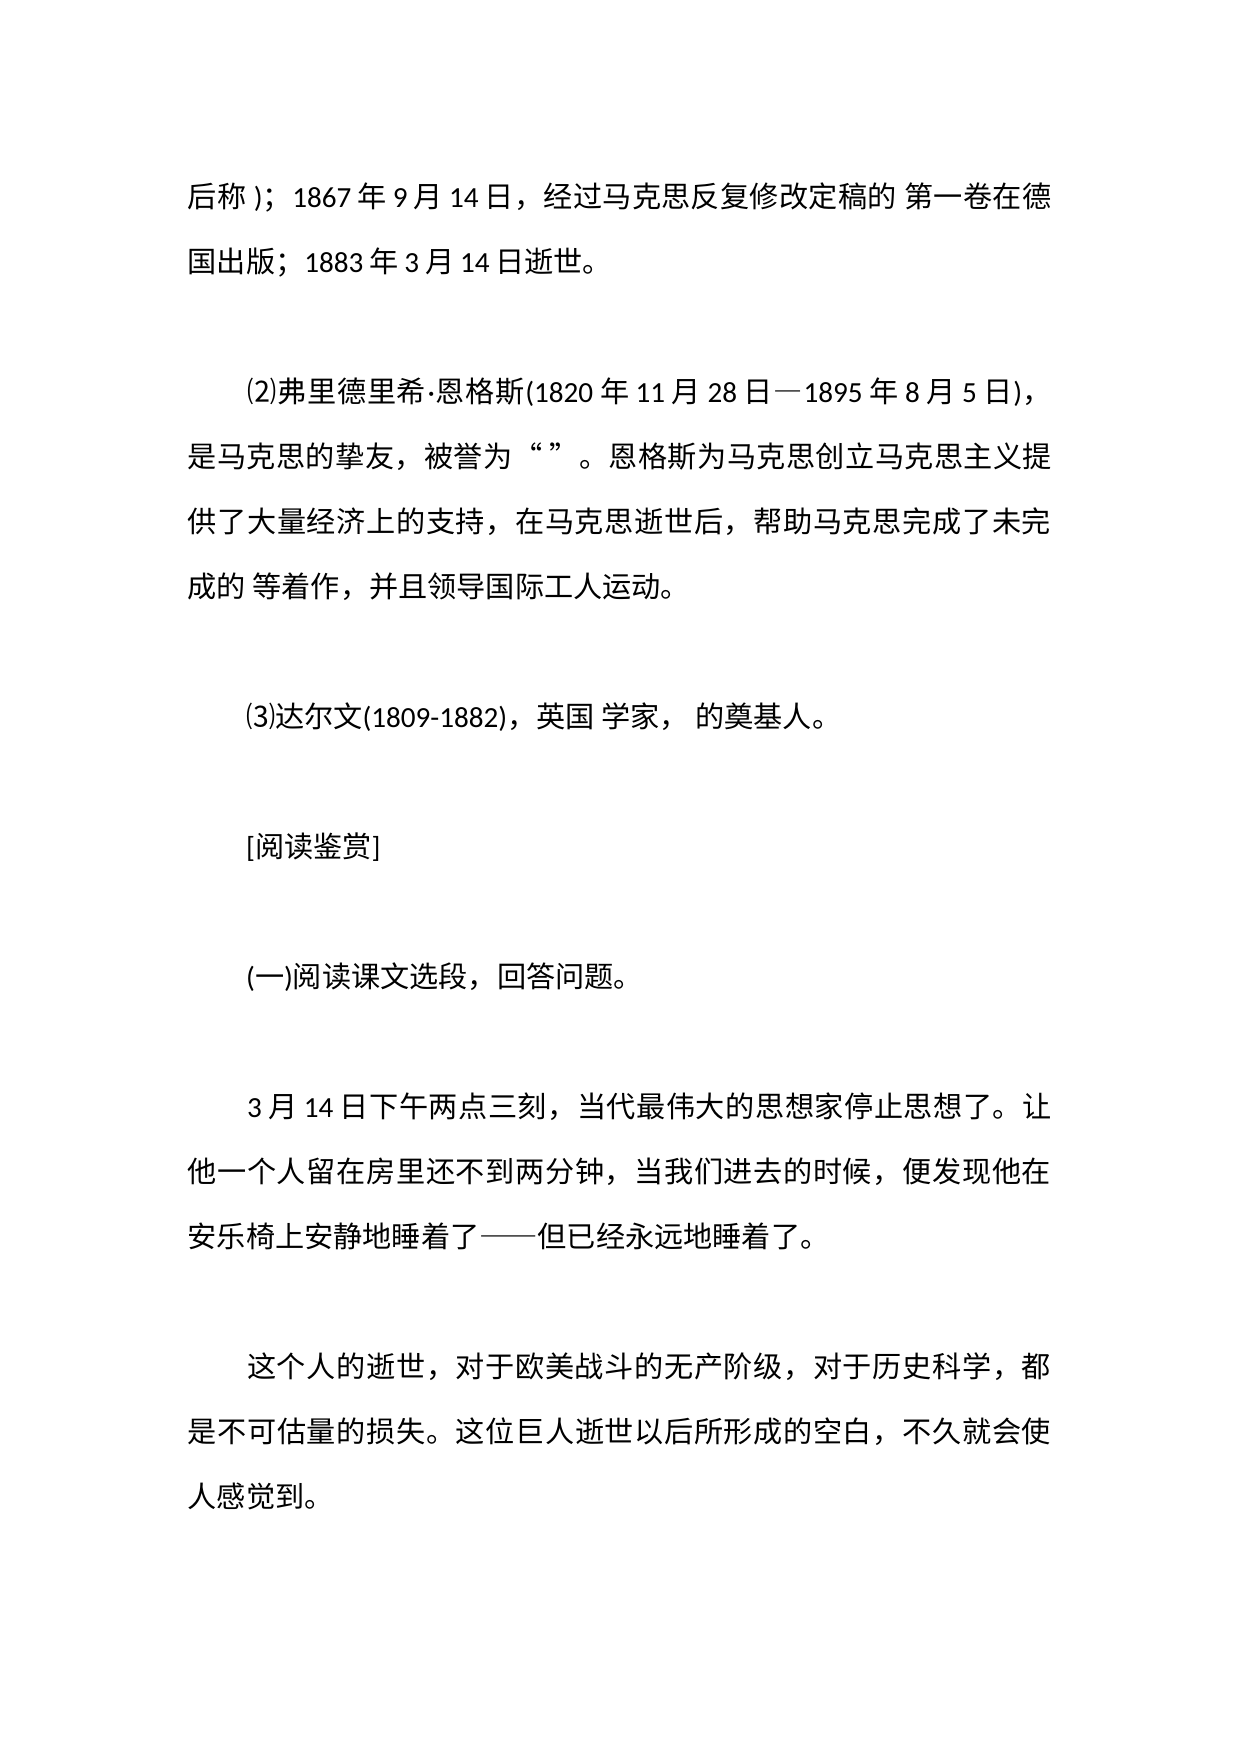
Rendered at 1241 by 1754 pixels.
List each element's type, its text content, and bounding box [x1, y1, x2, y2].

text ⑶达尔文(1809-1882)，英国 学家， 的奠基人。 [187, 682, 1053, 747]
text [阅读鉴赏] [187, 812, 1053, 877]
text ⑵弗里德里希·恩格斯(1820年11月28日—1895年8月5日)，是马克思的挚友，被誉为“ ”。恩格斯为马克思创立马克思主义提供了大量经济上的支持，在马克思逝世后，帮助马克思完成了未完成的 等着作，并且领导国际工人运动。 [187, 357, 1053, 617]
text (一)阅读课文选段，回答问题。 [187, 942, 1053, 1007]
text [187, 162, 1053, 292]
text 这个人的逝世，对于欧美战斗的无产阶级，对于历史科学，都是不可估量的损失。这位巨人逝世以后所形成的空白，不久就会使人感觉到。 [187, 1332, 1053, 1527]
text 3月14日下午两点三刻，当代最伟大的思想家停止思想了。让他一个人留在房里还不到两分钟，当我们进去的时候，便发现他在安乐椅上安静地睡着了——但已经永远地睡着了。 [187, 1072, 1053, 1267]
